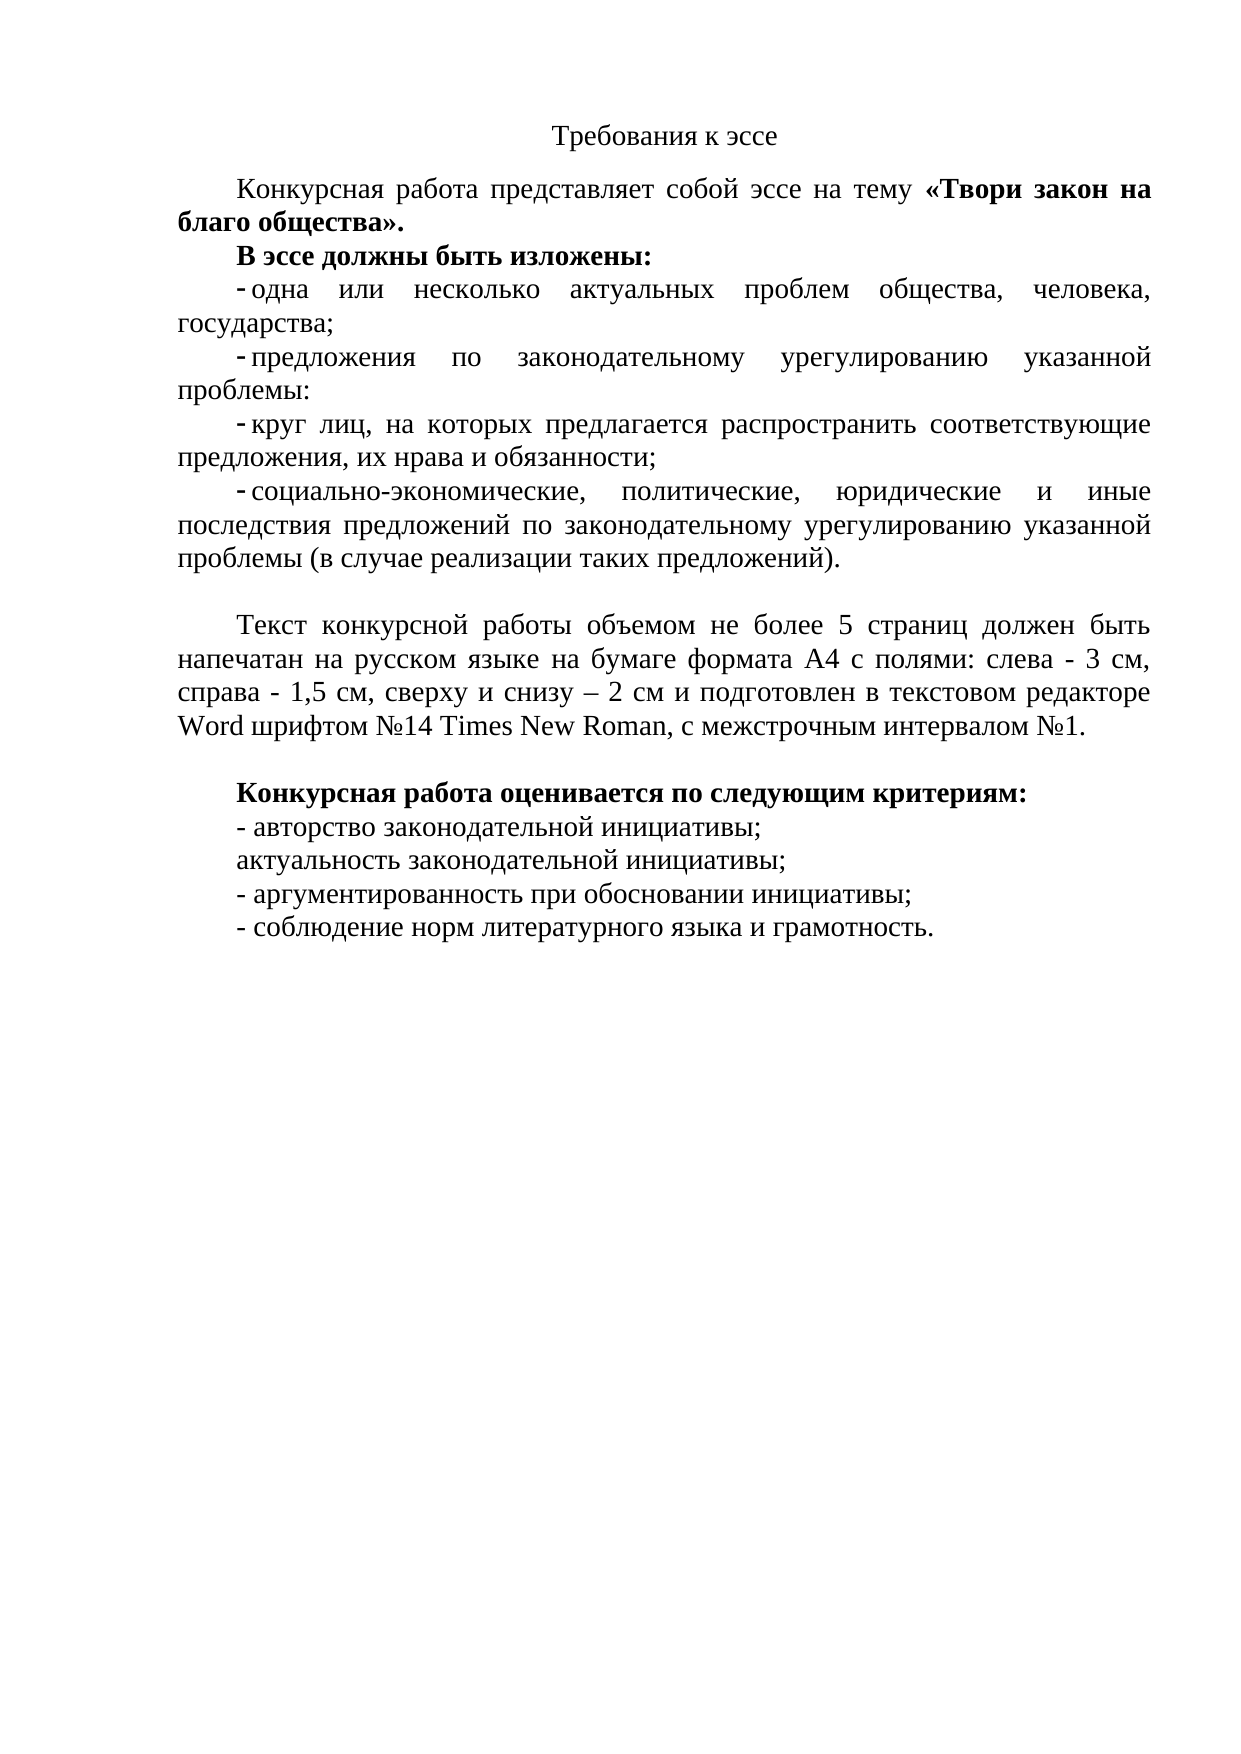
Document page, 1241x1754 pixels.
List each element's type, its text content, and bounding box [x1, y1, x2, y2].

text Текст конкурсной работы объемом не более 5 страниц должен быть напечатан на русском языке на бумаге формата А4 с полями: слева - 3 см, справа - 1,5 см, сверху и снизу – 2 см и подготовлен в текстовом редакторе Word шрифтом №14 Times New Roman, с межстрочным интервалом №1. [177, 607, 1152, 742]
text - авторство законодательной инициативы; [177, 809, 1152, 842]
text Требования к эссе [177, 118, 1152, 152]
list социально-экономические, политические, юридические и иные последствия предложений по законодательному урегулированию указанной проблемы (в случае реализации таких предложений). [177, 473, 1152, 574]
text - соблюдение норм литературного языка и грамотность. [177, 909, 1152, 943]
list круг лиц, на которых предлагается распространить соответствующие предложения, их нрава и обязанности; [177, 406, 1152, 473]
list одна или несколько актуальных проблем общества, человека, государства; [177, 272, 1152, 339]
text Конкурсная работа представляет собой эссе на тему «Твори закон на благо общества». [177, 171, 1152, 238]
text В эссе должны быть изложены: [177, 238, 1152, 272]
text актуальность законодательной инициативы; [177, 842, 1152, 876]
list предложения по законодательному урегулированию указанной проблемы: [177, 339, 1152, 406]
text Конкурсная работа оценивается по следующим критериям: [177, 775, 1152, 809]
text - аргументированность при обосновании инициативы; [177, 876, 1152, 909]
